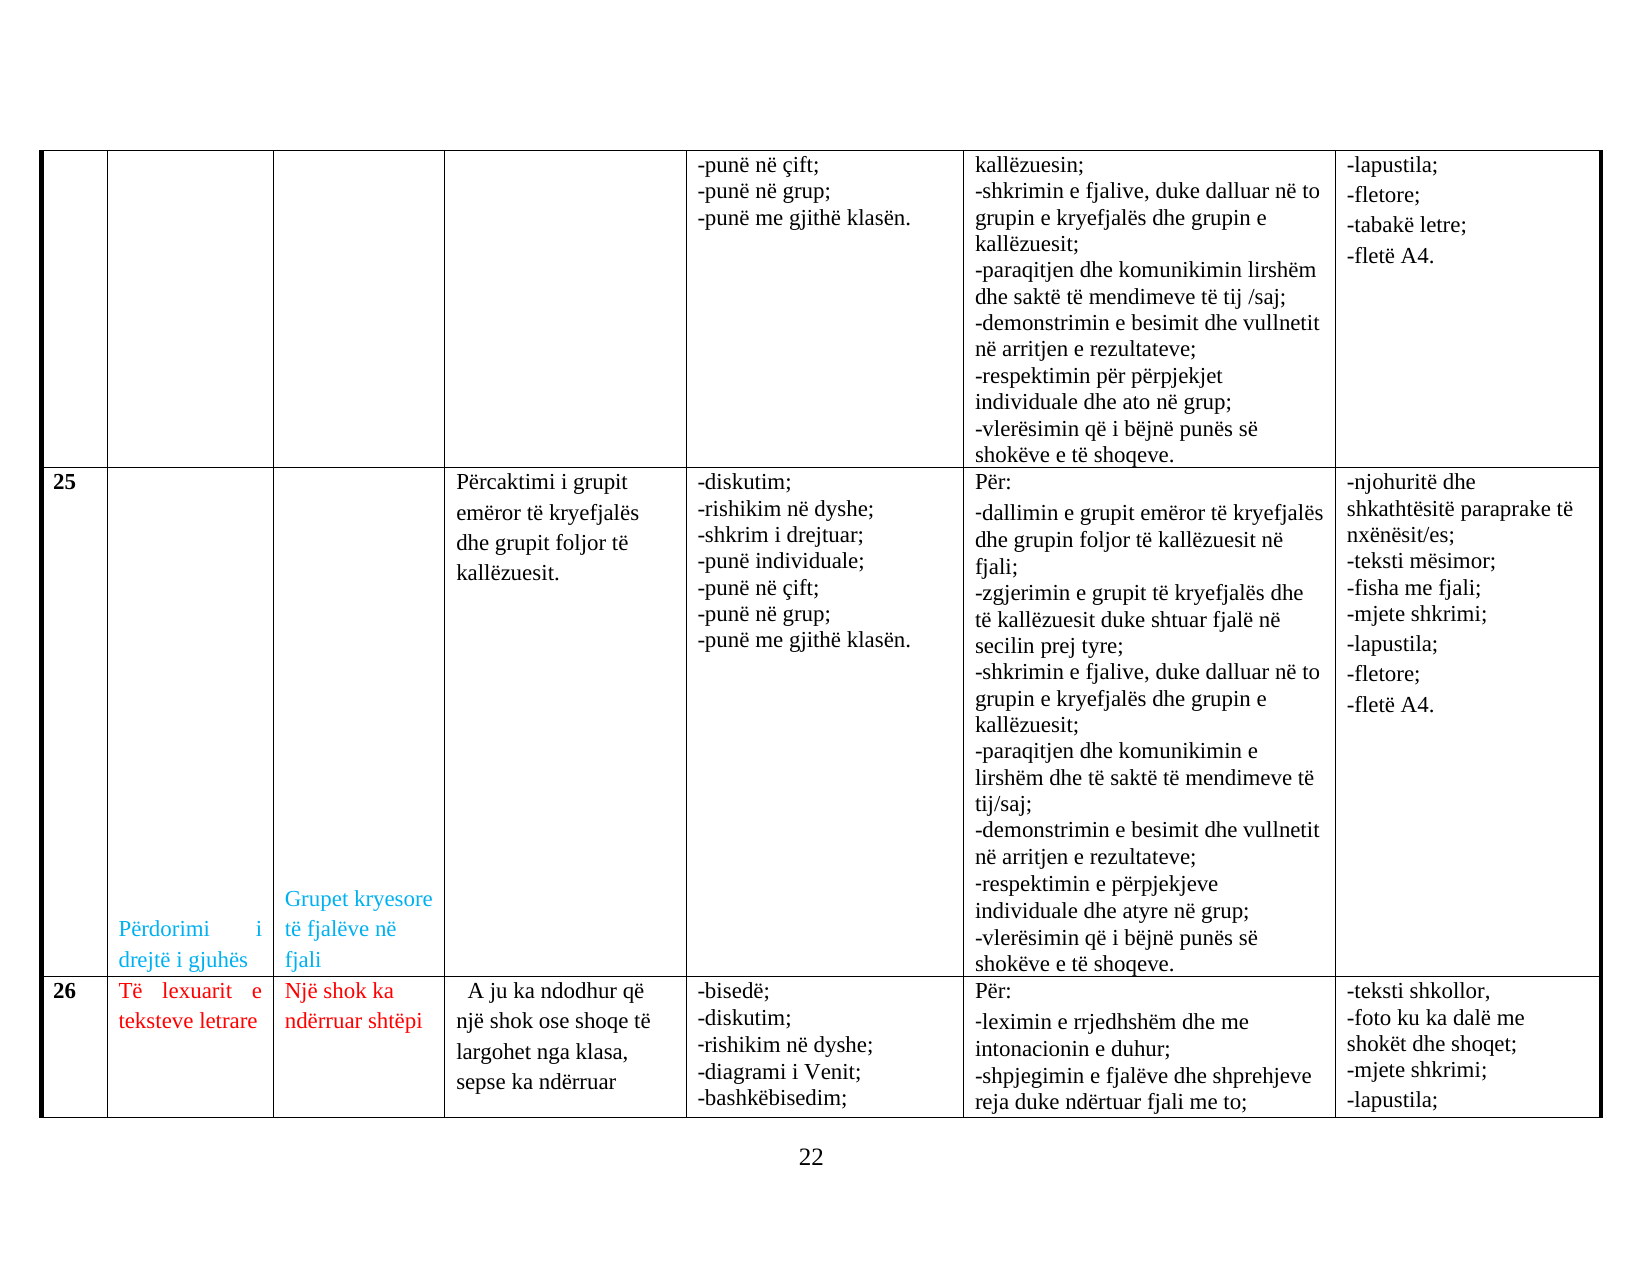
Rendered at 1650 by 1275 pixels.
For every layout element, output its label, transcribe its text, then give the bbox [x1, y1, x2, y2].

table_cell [108, 977, 273, 1117]
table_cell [1336, 977, 1599, 1117]
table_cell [445, 977, 686, 1117]
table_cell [687, 977, 963, 1117]
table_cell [108, 151, 273, 467]
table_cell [274, 977, 444, 1117]
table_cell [1336, 151, 1599, 467]
table_cell Përcaktimi i grupit emëror të kryefjalës dhe grupit foljor të kallëzuesit. [445, 468, 686, 976]
table_cell -diskutim; -rishikim në dyshe; -shkrim i drejtuar; -punë individuale; -punë në çift; -punë në grup; -punë me gjithë klasën. [687, 468, 963, 976]
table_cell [445, 151, 686, 467]
table_cell 26 [44, 977, 107, 1117]
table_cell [964, 977, 1335, 1117]
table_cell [274, 151, 444, 467]
table_cell 25 [44, 468, 107, 976]
table_cell Grupet kryesore të fjalëve në fjali [274, 468, 444, 976]
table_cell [687, 151, 963, 467]
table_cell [964, 151, 1335, 467]
table_cell 24 [44, 151, 107, 467]
table_cell Për: -dallimin e grupit emëror të kryefjalës dhe grupin foljor të kallëzuesit në fjali; -zgjerimin e grupit të kryefjalës dhe të kallëzuesit duke shtuar fjalë në secilin prej tyre; -shkrimin e fjalive, duke dalluar në to grupin e kryefjalës dhe grupin e kallëzuesit; -paraqitjen dhe komunikimin e lirshëm dhe të saktë të mendimeve të tij/saj; -demonstrimin e besimit dhe vullnetit në arritjen e rezultateve; -respektimin e përpjekjeve individuale dhe atyre në grup; -vlerësimin që i bëjnë punës së shokëve e të shoqeve. [964, 468, 1335, 976]
table_cell Përdorimi i drejtë i gjuhës [108, 468, 273, 976]
table_cell -njohuritë dhe shkathtësitë paraprake të nxënësit/es; -teksti mësimor; -fisha me fjali; -mjete shkrimi; -lapustila; -fletore; -fletë A4. [1336, 468, 1599, 976]
